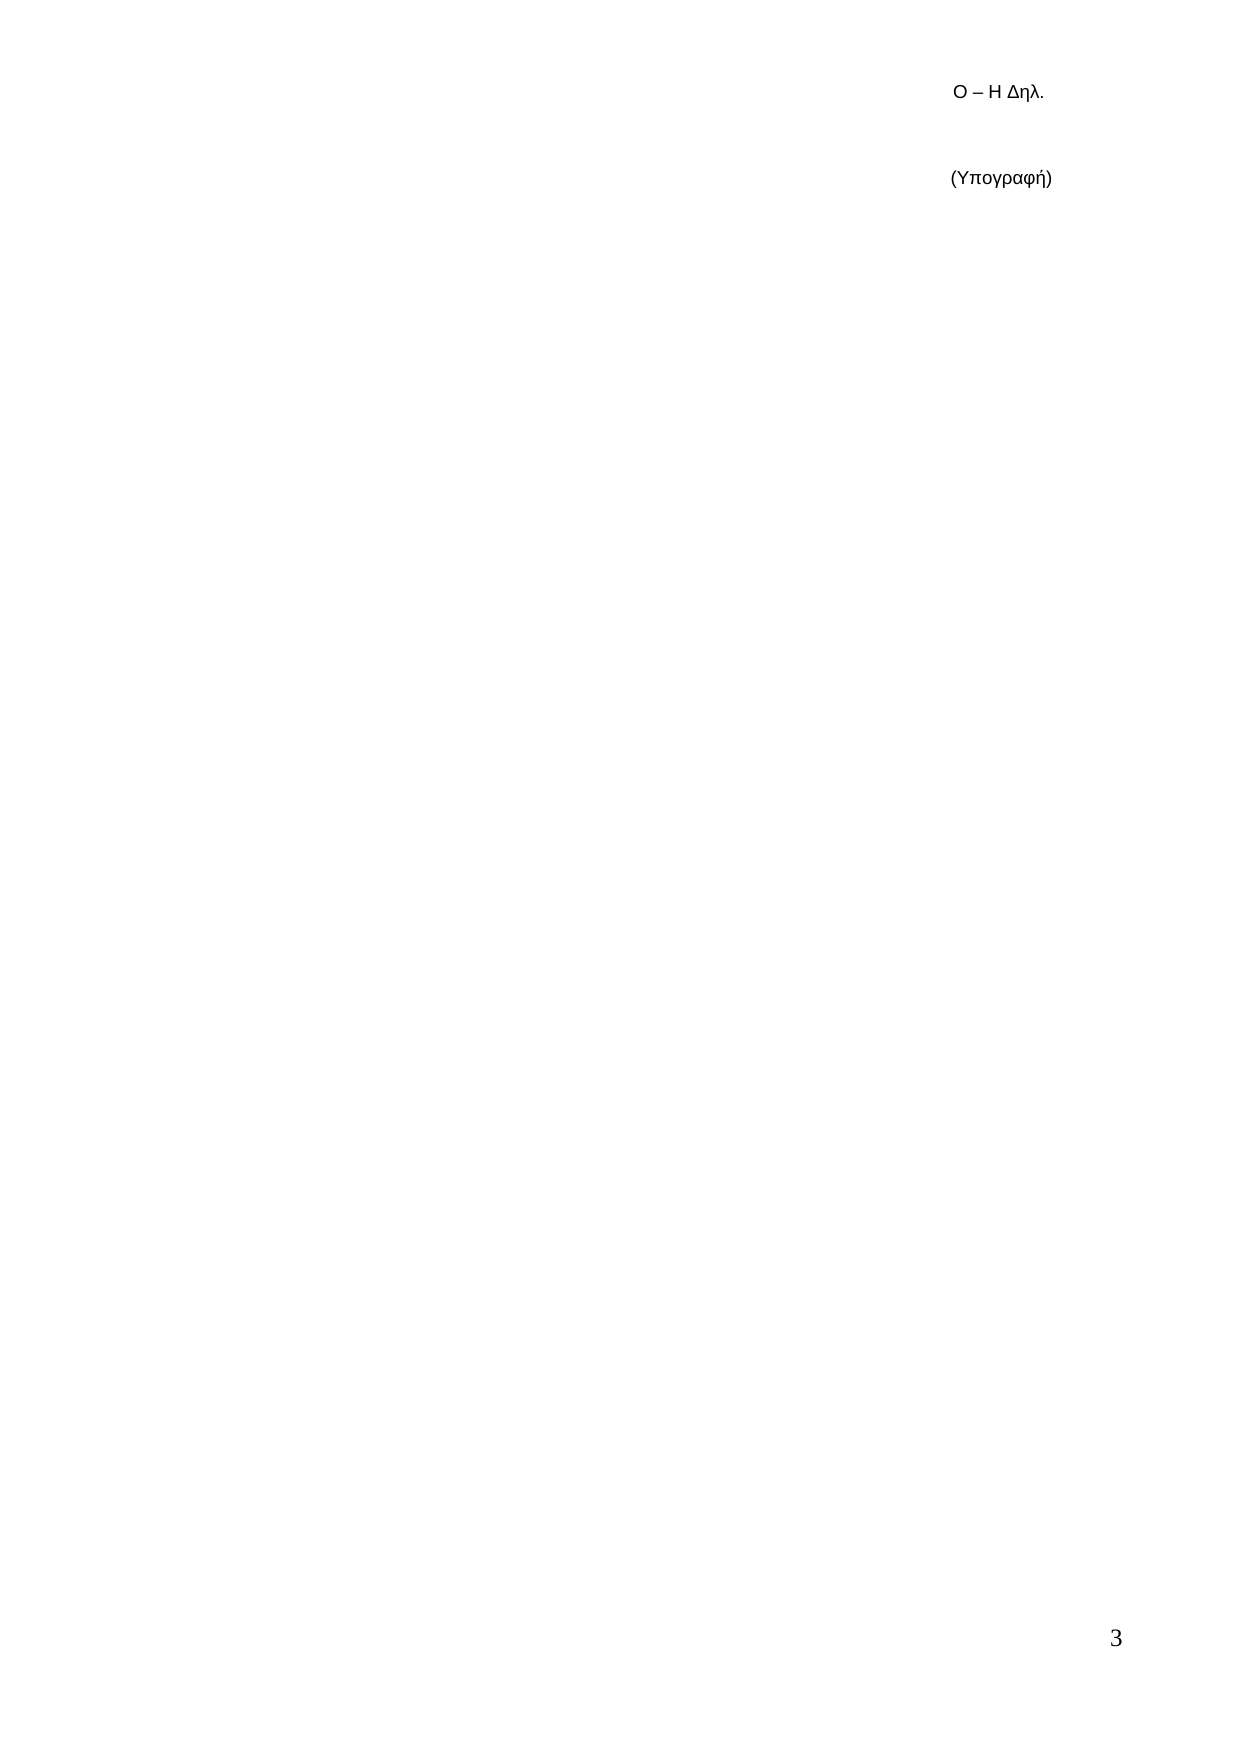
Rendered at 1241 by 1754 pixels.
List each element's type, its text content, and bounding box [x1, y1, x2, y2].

text Ο – Η Δηλ. [839, 81, 1122, 102]
text (Υπογραφή) [839, 167, 1122, 188]
